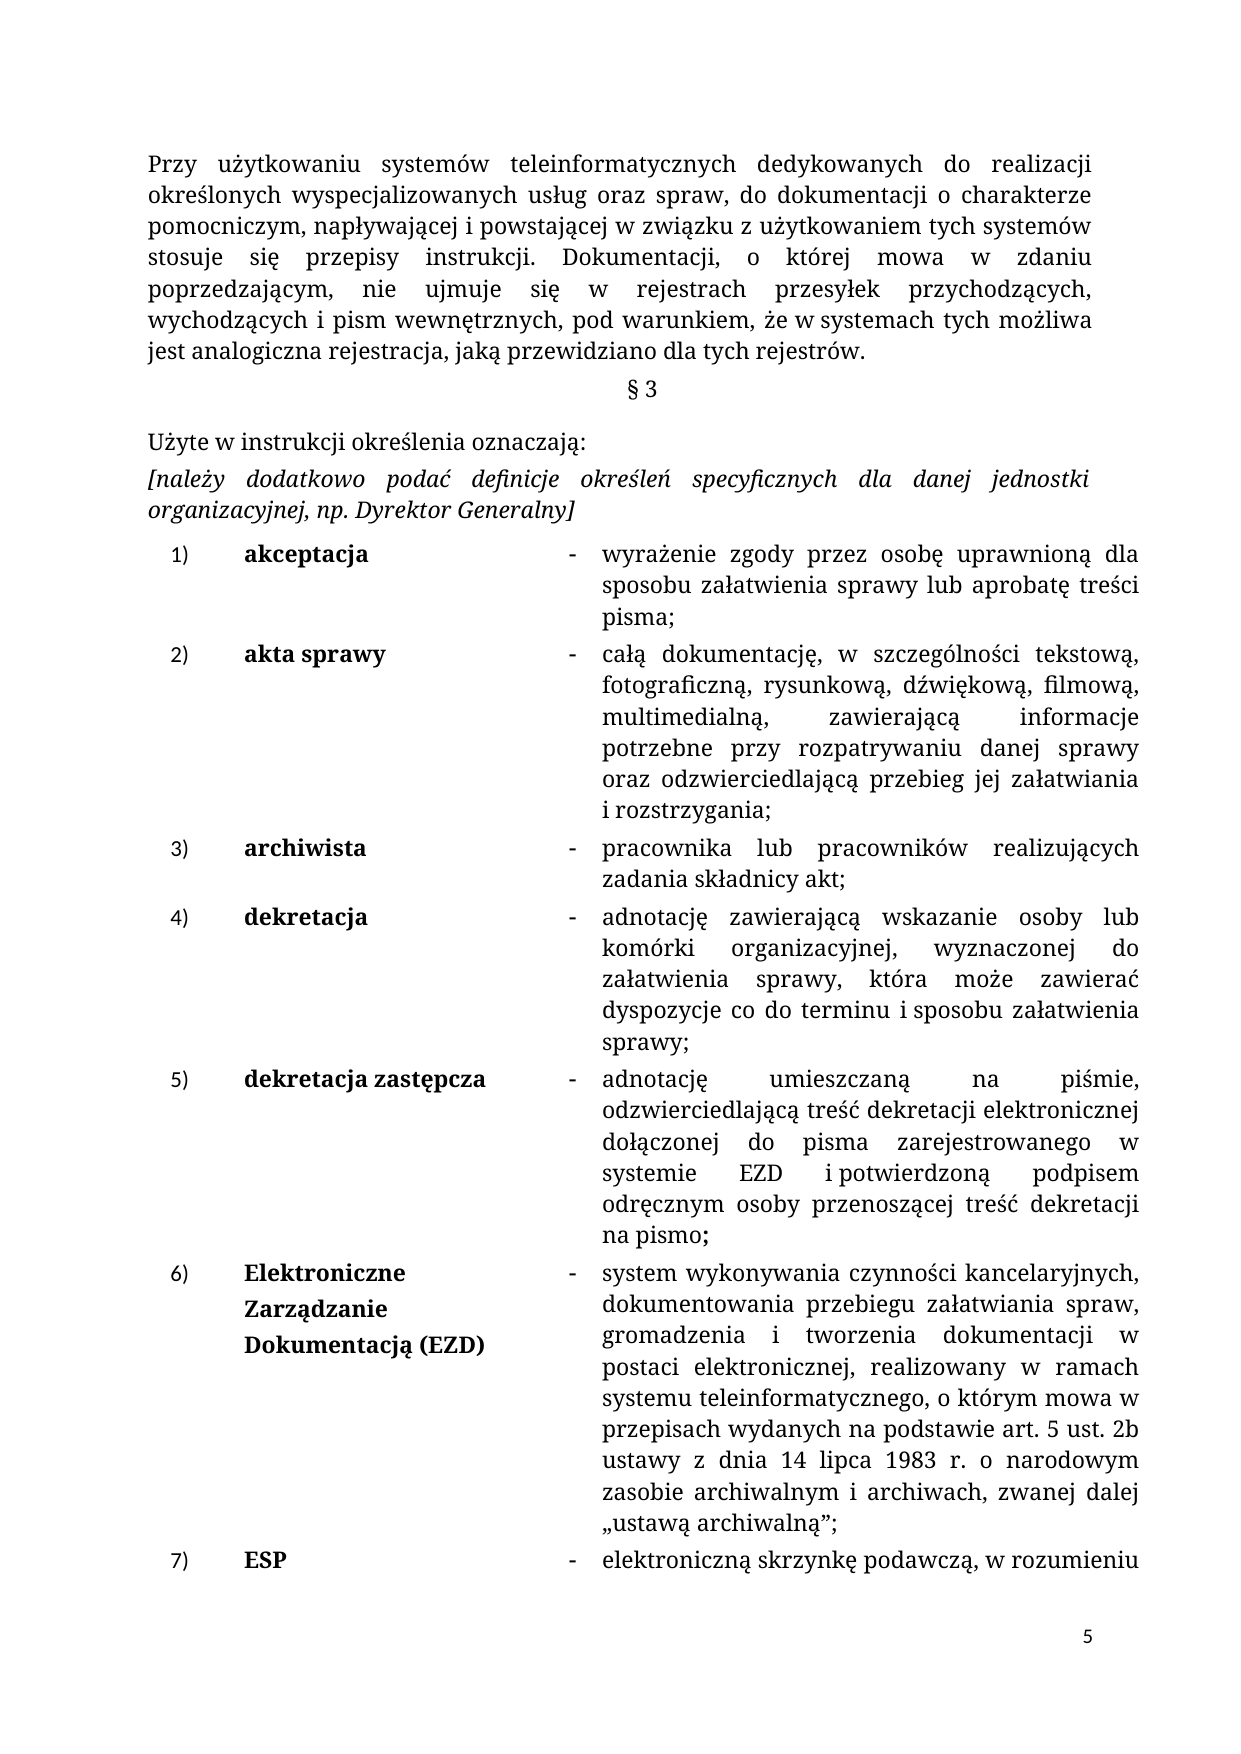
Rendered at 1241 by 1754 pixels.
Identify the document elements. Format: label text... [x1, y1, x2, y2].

table_cell [159, 826, 233, 894]
table_cell system wykonywania czynności kancelaryjnych, dokumentowania przebiegu załatwiania spraw, gromadzenia i tworzenia dokumentacji w postaci elektronicznej, realizowany w ramach systemu teleinformatycznego, o którym mowa w przepisach wydanych na podstawie art. 5 ust. 2b ustawy z dnia 14 lipca 1983 r. o narodowym zasobie archiwalnym i archiwach, zwanej dalej „ustawą archiwalną”; [558, 1251, 1151, 1538]
table_cell [159, 1251, 233, 1538]
table_cell Elektroniczne Zarządzanie Dokumentacją (EZD) [233, 1251, 557, 1538]
table_header akceptacja [233, 532, 557, 632]
text [należy dodatkowo podać definicje określeń specyficznych dla danej jednostki organizacyjnej, np. Dyrektor Generalny] [148, 463, 1093, 526]
table_cell [159, 1057, 233, 1251]
table_cell ESP [233, 1538, 557, 1600]
table_header wyrażenie zgody przez osobę uprawnioną dla sposobu załatwienia sprawy lub aprobatę treści pisma; [558, 532, 1151, 632]
table_cell pracownika lub pracowników realizujących zadania składnicy akt; [558, 826, 1151, 894]
table_cell dekretacja zastępcza [233, 1057, 557, 1251]
table_cell adnotację zawierającą wskazanie osoby lub komórki organizacyjnej, wyznaczonej do załatwienia sprawy, która może zawierać dyspozycje co do terminu i sposobu załatwienia sprawy; [558, 895, 1151, 1057]
table_cell [159, 632, 233, 826]
table_cell dekretacja [233, 895, 557, 1057]
text § 3 [192, 373, 1093, 404]
table_cell [159, 1538, 233, 1600]
text Użyte w instrukcji określenia oznaczają: [148, 426, 1093, 457]
table_cell archiwista [233, 826, 557, 894]
table_header [159, 532, 233, 632]
text Przy użytkowaniu systemów teleinformatycznych dedykowanych do realizacji określonych wyspecjalizowanych usług oraz spraw, do dokumentacji o charakterze pomocniczym, napływającej i powstającej w związku z użytkowaniem tych systemów stosuje się przepisy instrukcji. Dokumentacji, o której mowa w zdaniu poprzedzającym, nie ujmuje się w rejestrach przesyłek przychodzących, wychodzących i pism wewnętrznych, pod warunkiem, że w systemach tych możliwa jest analogiczna rejestracja, jaką przewidziano dla tych rejestrów. [148, 148, 1093, 366]
table_cell całą dokumentację, w szczególności tekstową, fotograficzną, rysunkową, dźwiękową, filmową, multimedialną, zawierającą informacje potrzebne przy rozpatrywaniu danej sprawy oraz odzwierciedlającą przebieg jej załatwiania i rozstrzygania; [558, 632, 1151, 826]
table_cell adnotację umieszczaną na piśmie, odzwierciedlającą treść dekretacji elektronicznej dołączonej do pisma zarejestrowanego w systemie EZD i potwierdzoną podpisem odręcznym osoby przenoszącej treść dekretacji na pismo; [558, 1057, 1151, 1251]
table_cell [159, 895, 233, 1057]
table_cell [558, 1538, 1151, 1600]
table_cell akta sprawy [233, 632, 557, 826]
